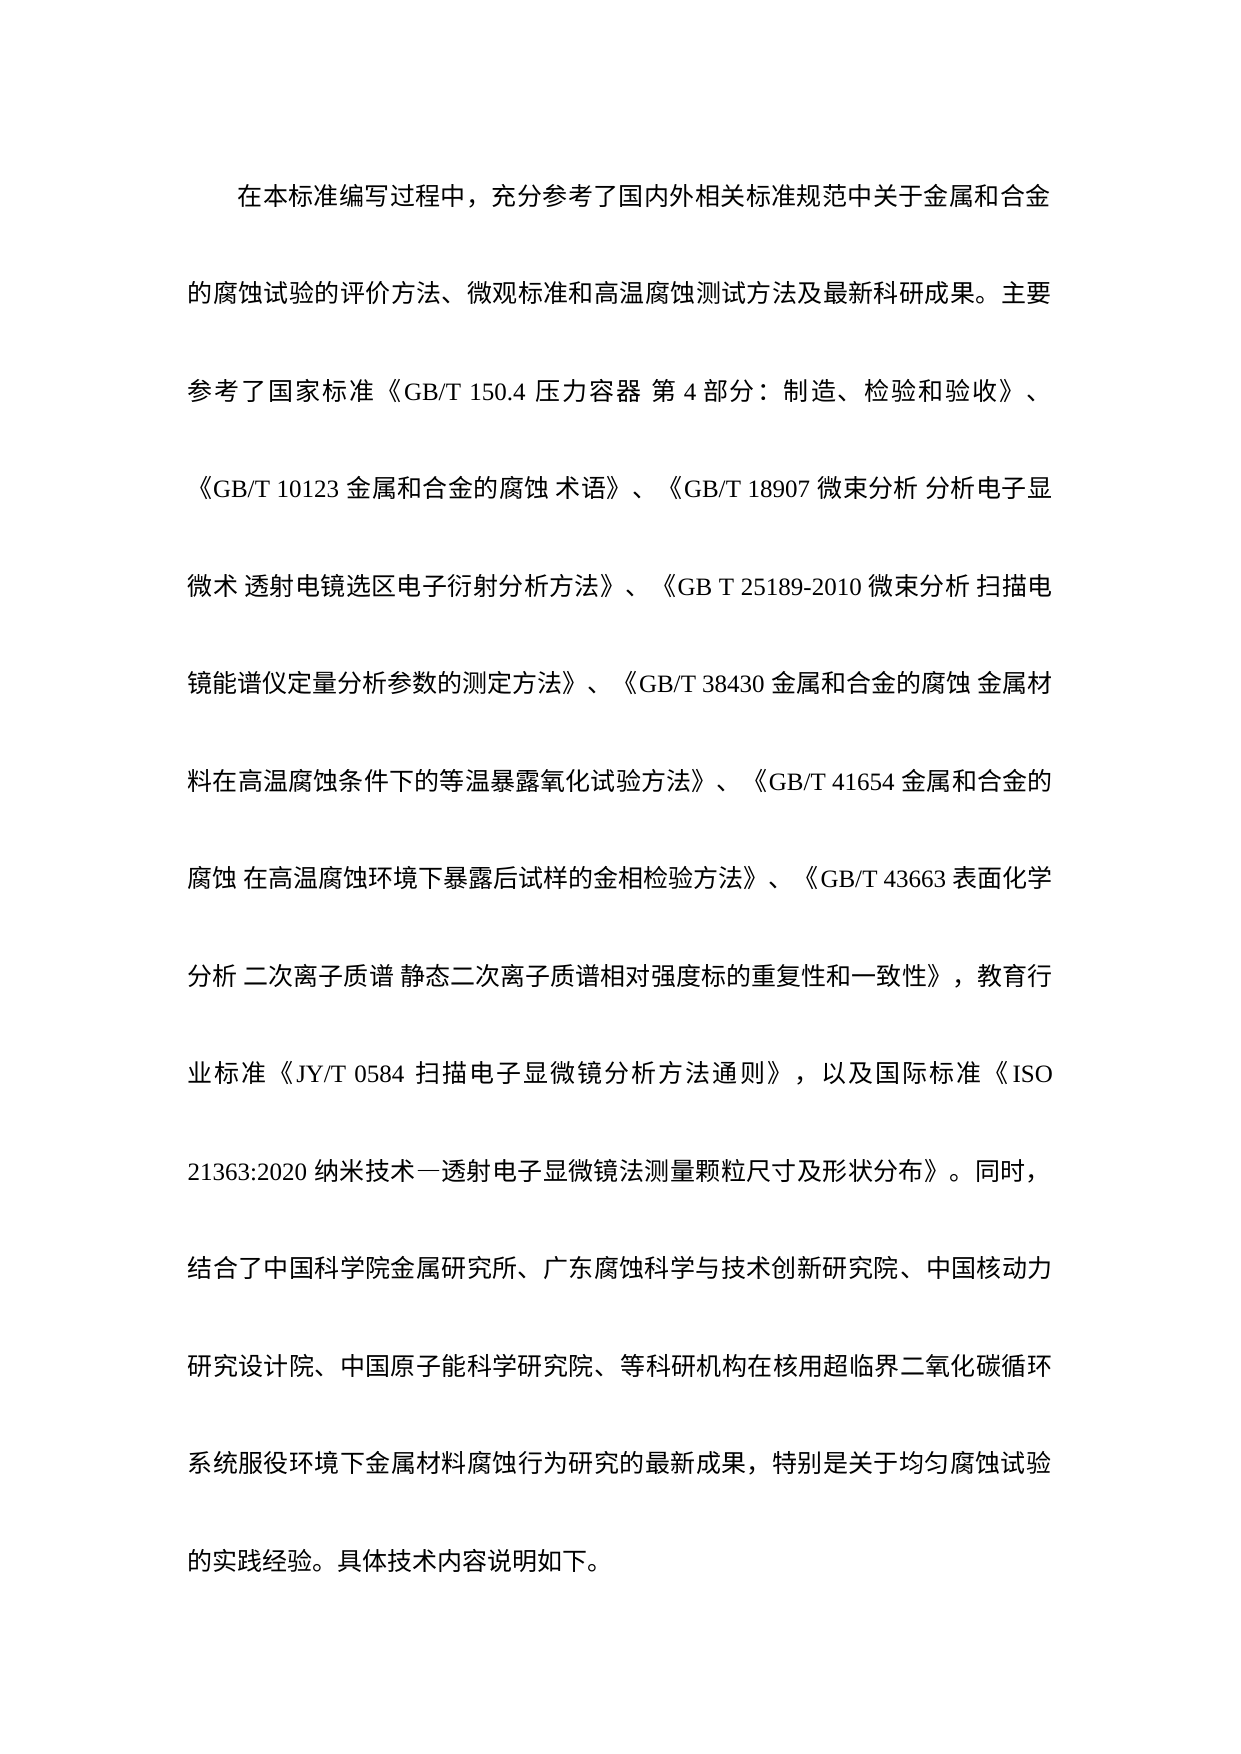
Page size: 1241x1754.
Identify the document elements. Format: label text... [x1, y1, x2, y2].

text 在本标准编写过程中，充分参考了国内外相关标准规范中关于金属和合金的腐蚀试验的评价方法、微观标准和高温腐蚀测试方法及最新科研成果。主要参考了国家标准《GB/T 150.4 压力容器 第4部分：制造、检验和验收》、《GB/T 10123 金属和合金的腐蚀 术语》、《GB/T 18907 微束分析 分析电子显微术 透射电镜选区电子衍射分析方法》、《GB T 25189-2010 微束分析 扫描电镜能谱仪定量分析参数的测定方法》、《GB/T 38430 金属和合金的腐蚀 金属材料在高温腐蚀条件下的等温暴露氧化试验方法》、《GB/T 41654 金属和合金的腐蚀 在高温腐蚀环境下暴露后试样的金相检验方法》、《GB/T 43663 表面化学分析 二次离子质谱 静态二次离子质谱相对强度标的重复性和一致性》，教育行业标准《JY/T 0584 扫描电子显微镜分析方法通则》，以及国际标准《ISO 21363:2020 纳米技术—透射电子显微镜法测量颗粒尺寸及形状分布》。同时，结合了中国科学院金属研究所、广东腐蚀科学与技术创新研究院、中国核动力研究设计院、中国原子能科学研究院、等科研机构在核用超临界二氧化碳循环系统服役环境下金属材料腐蚀行为研究的最新成果，特别是关于均匀腐蚀试验的实践经验。具体技术内容说明如下。 [187, 162, 1053, 1592]
